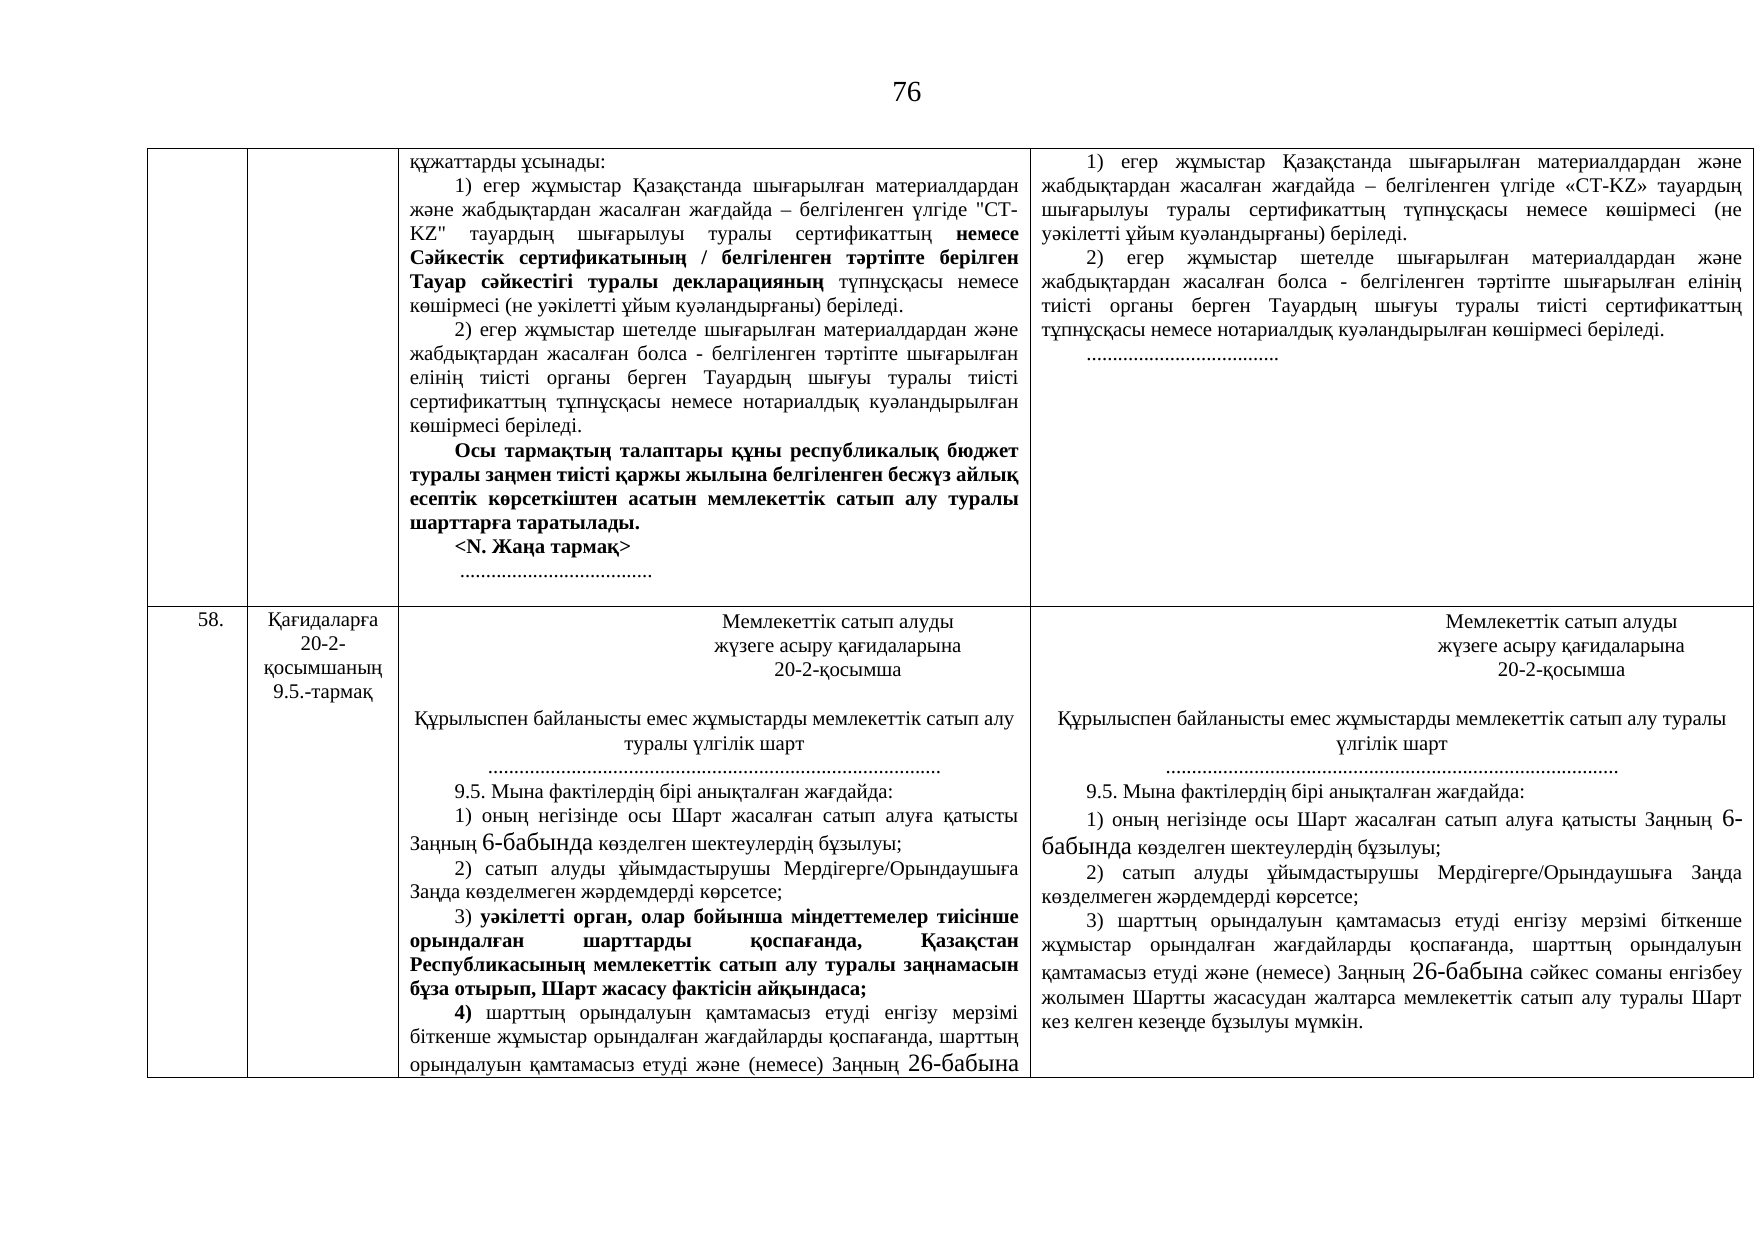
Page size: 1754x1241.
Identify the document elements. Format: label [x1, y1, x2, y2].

table_cell [248, 607, 398, 1077]
table_cell [148, 149, 247, 606]
table_cell [1031, 607, 1753, 1077]
table_cell [399, 149, 1030, 606]
table_cell [148, 607, 247, 1077]
table_cell [1031, 149, 1753, 606]
table_cell [399, 607, 1030, 1077]
table_cell [248, 149, 398, 606]
